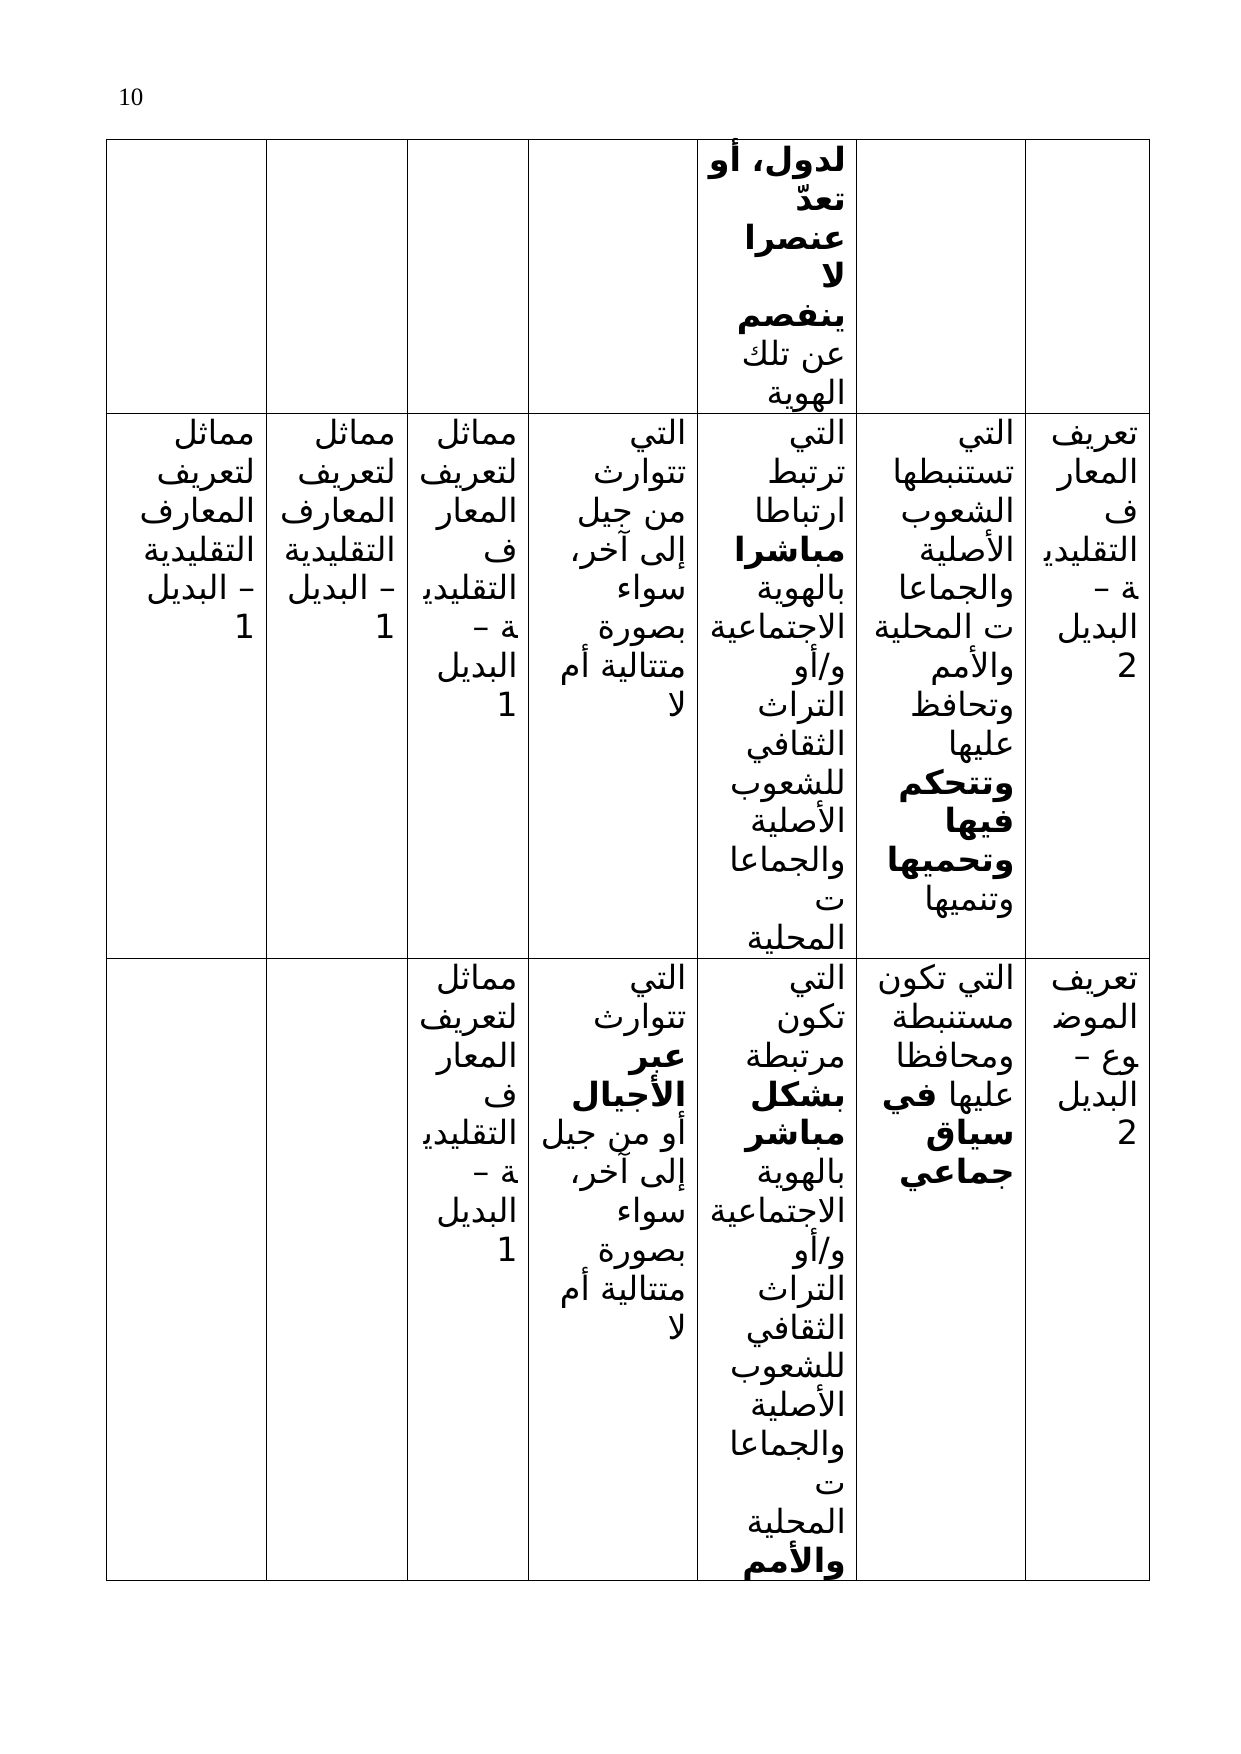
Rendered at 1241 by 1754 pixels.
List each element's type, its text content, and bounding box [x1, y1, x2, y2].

table_cell مماثل لتعريف المعارف التقليدية – البديل 1 [267, 414, 407, 957]
table_cell مماثل لتعريف المعارف التقليدية – البديل 1 [408, 414, 528, 957]
table_cell [267, 959, 407, 1580]
table_cell مماثل لتعريف المعارف التقليدية – البديل 1 [107, 414, 266, 957]
table_cell تعريف الموضوع – البديل 2 [1026, 959, 1149, 1580]
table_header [267, 140, 407, 412]
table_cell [408, 959, 528, 1580]
table_cell تعريف المعارف التقليدية – البديل 2 [1026, 414, 1149, 957]
table_cell التي تكون مرتبطة بشكل مباشر بالهوية الاجتماعية و/أو التراث الثقافي للشعوب الأصلية والجماعات المحلية والأمم [698, 959, 856, 1580]
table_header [529, 140, 697, 412]
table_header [107, 140, 266, 412]
table_cell [107, 959, 266, 1580]
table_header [698, 140, 856, 412]
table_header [857, 140, 1025, 412]
table_cell التي تتوارث من جيل إلى آخر، سواء بصورة متتالية أم لا [529, 414, 697, 957]
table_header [408, 140, 528, 412]
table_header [1026, 140, 1149, 412]
table_cell التي تتوارث عبر الأجيال أو من جيل إلى آخر، سواء بصورة متتالية أم لا [529, 959, 697, 1580]
table_cell التي تكون مستنبطة ومحافظا عليها في سياق جماعي [857, 959, 1025, 1580]
table_cell التي تستنبطها الشعوب الأصلية والجماعات المحلية والأمم وتحافظ عليها وتتحكم فيها وتحميها وتنميها [857, 414, 1025, 957]
table_cell التي ترتبط ارتباطا مباشرا بالهوية الاجتماعية و/أو التراث الثقافي للشعوب الأصلية والجماعات المحلية [698, 414, 856, 957]
